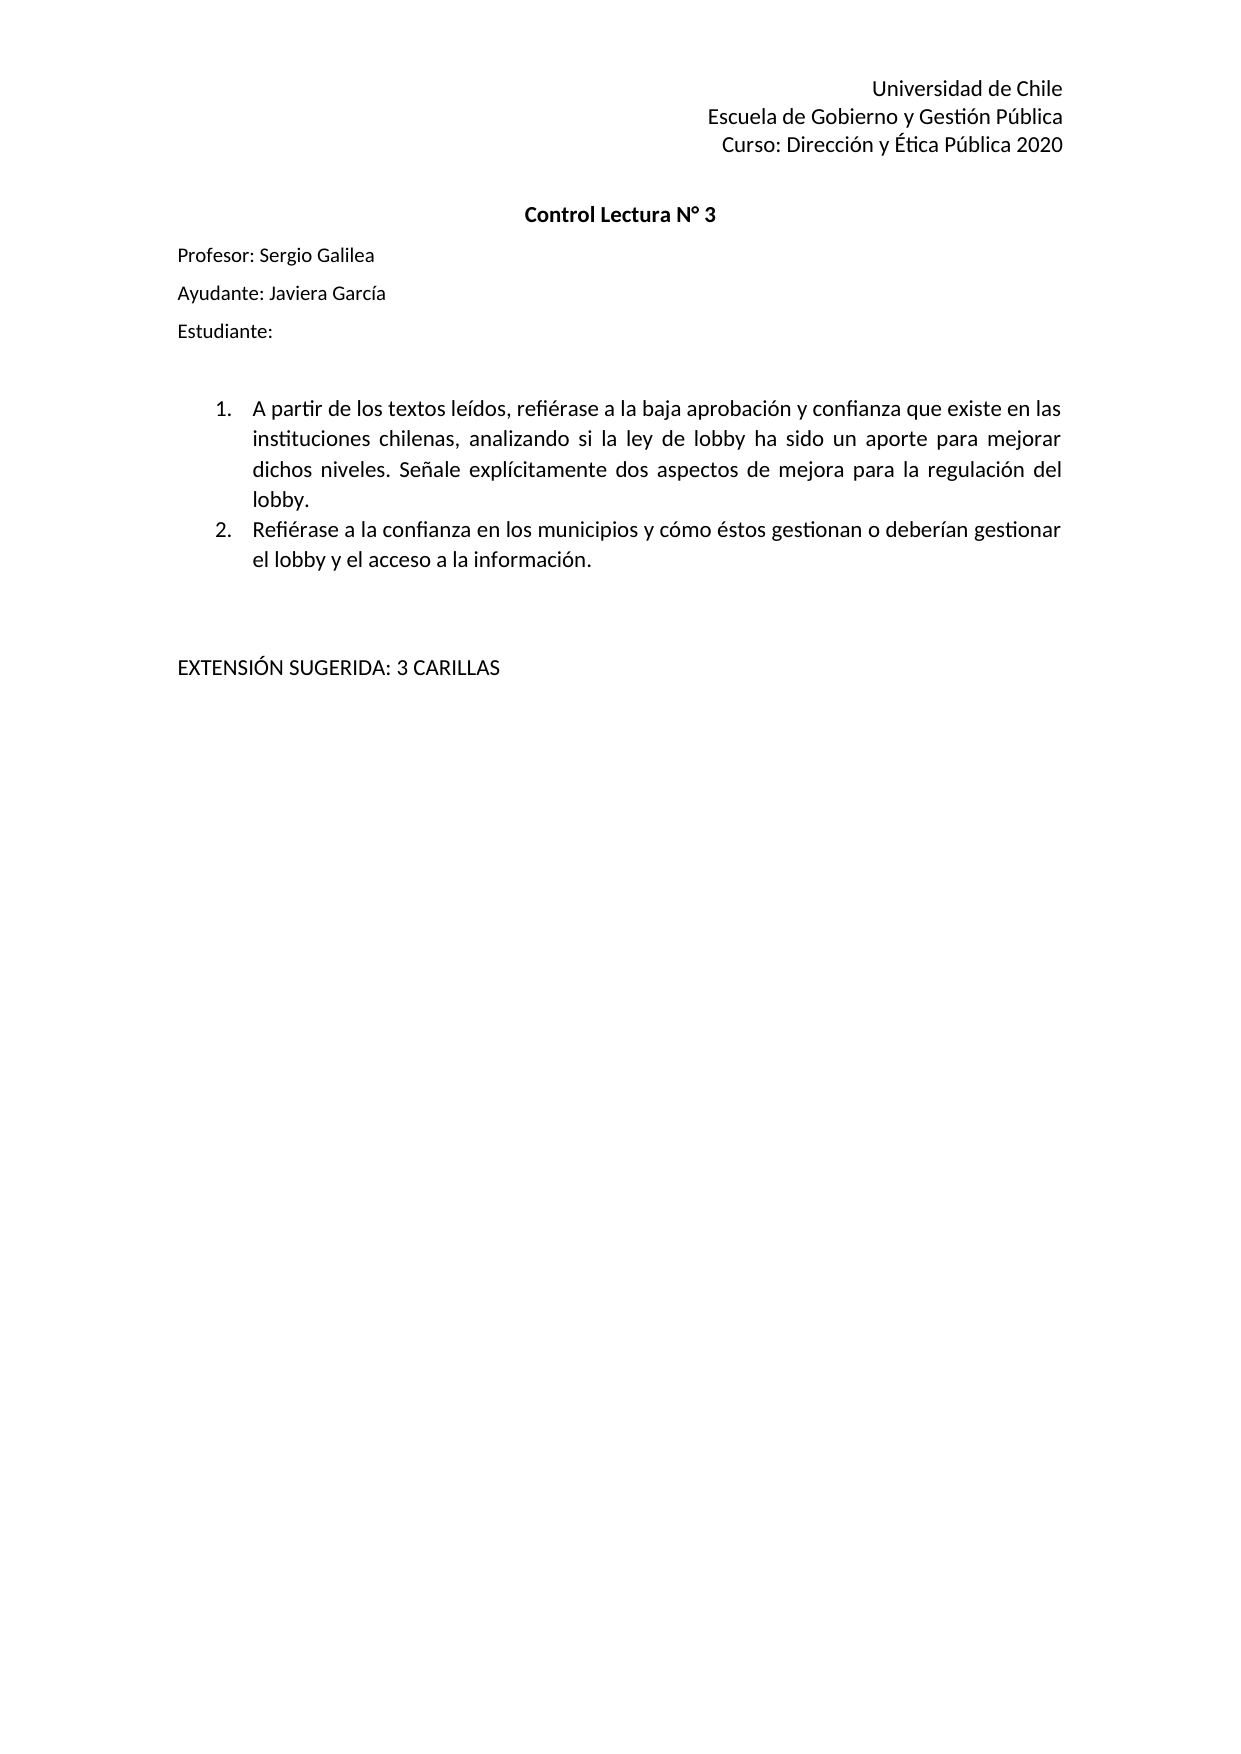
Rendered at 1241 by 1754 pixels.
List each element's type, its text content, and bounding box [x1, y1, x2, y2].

list Profesor: Sergio Galilea [177, 242, 1063, 267]
list Ayudante: Javiera García [177, 280, 1063, 305]
list A partir de los textos leídos, refiérase a la baja aprobación y confianza que existe en las instituciones chilenas, analizando si la ley de lobby ha sido un aporte para mejorar dichos niveles. Señale explícitamente dos aspectos de mejora para la regulación del lobby. [215, 394, 1063, 513]
list Control Lectura N° 3 [177, 200, 1063, 228]
list Refiérase a la confianza en los municipios y cómo éstos gestionan o deberían gestionar el lobby y el acceso a la información. [215, 515, 1063, 573]
list Estudiante: [177, 318, 1063, 343]
text EXTENSIÓN SUGERIDA: 3 CARILLAS [177, 653, 1063, 681]
